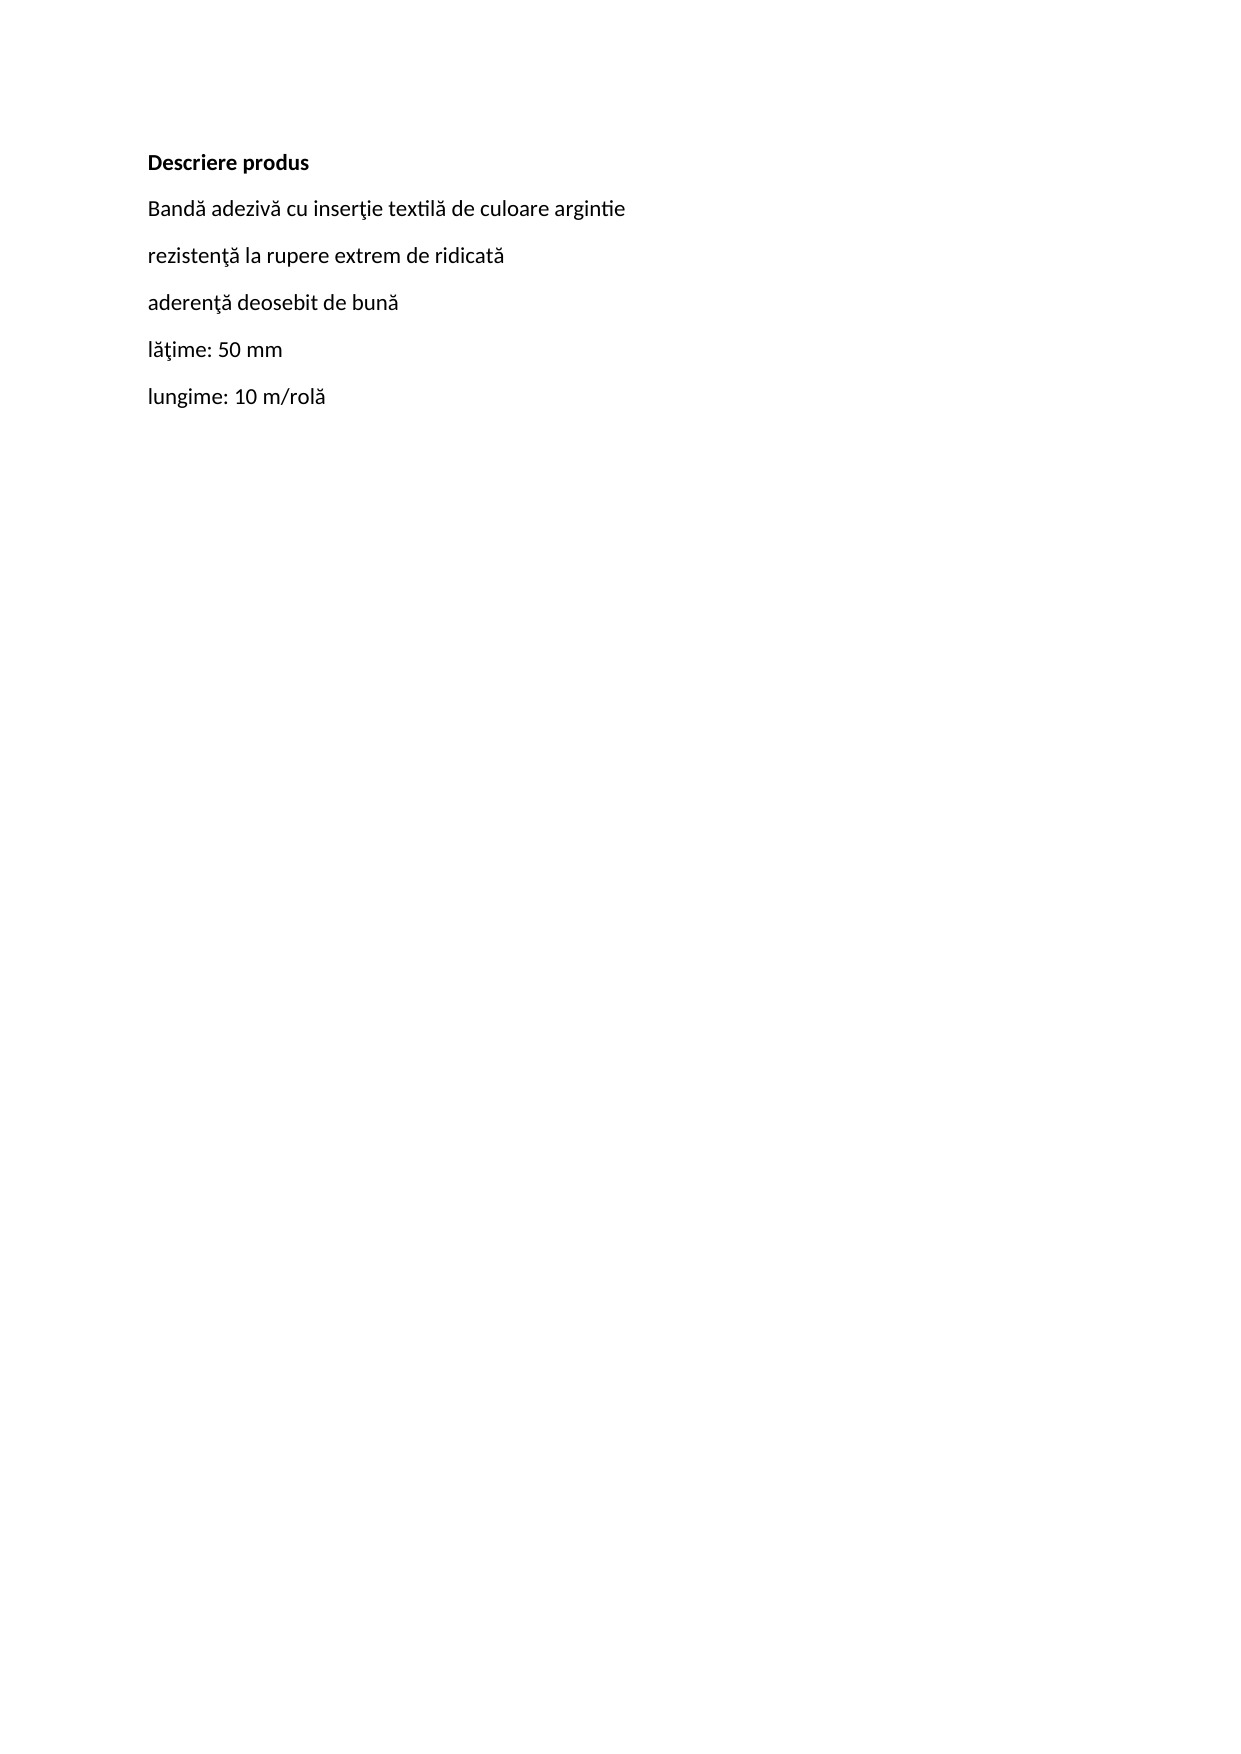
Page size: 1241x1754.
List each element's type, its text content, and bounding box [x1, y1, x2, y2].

text Descriere produs [148, 148, 1093, 176]
text lăţime: 50 mm [148, 335, 1093, 363]
text rezistenţă la rupere extrem de ridicată [148, 241, 1093, 269]
text lungime: 10 m/rolă [148, 382, 1093, 410]
text Bandă adezivă cu inserţie textilă de culoare argintie [148, 194, 1093, 222]
text aderenţă deosebit de bună [148, 288, 1093, 316]
